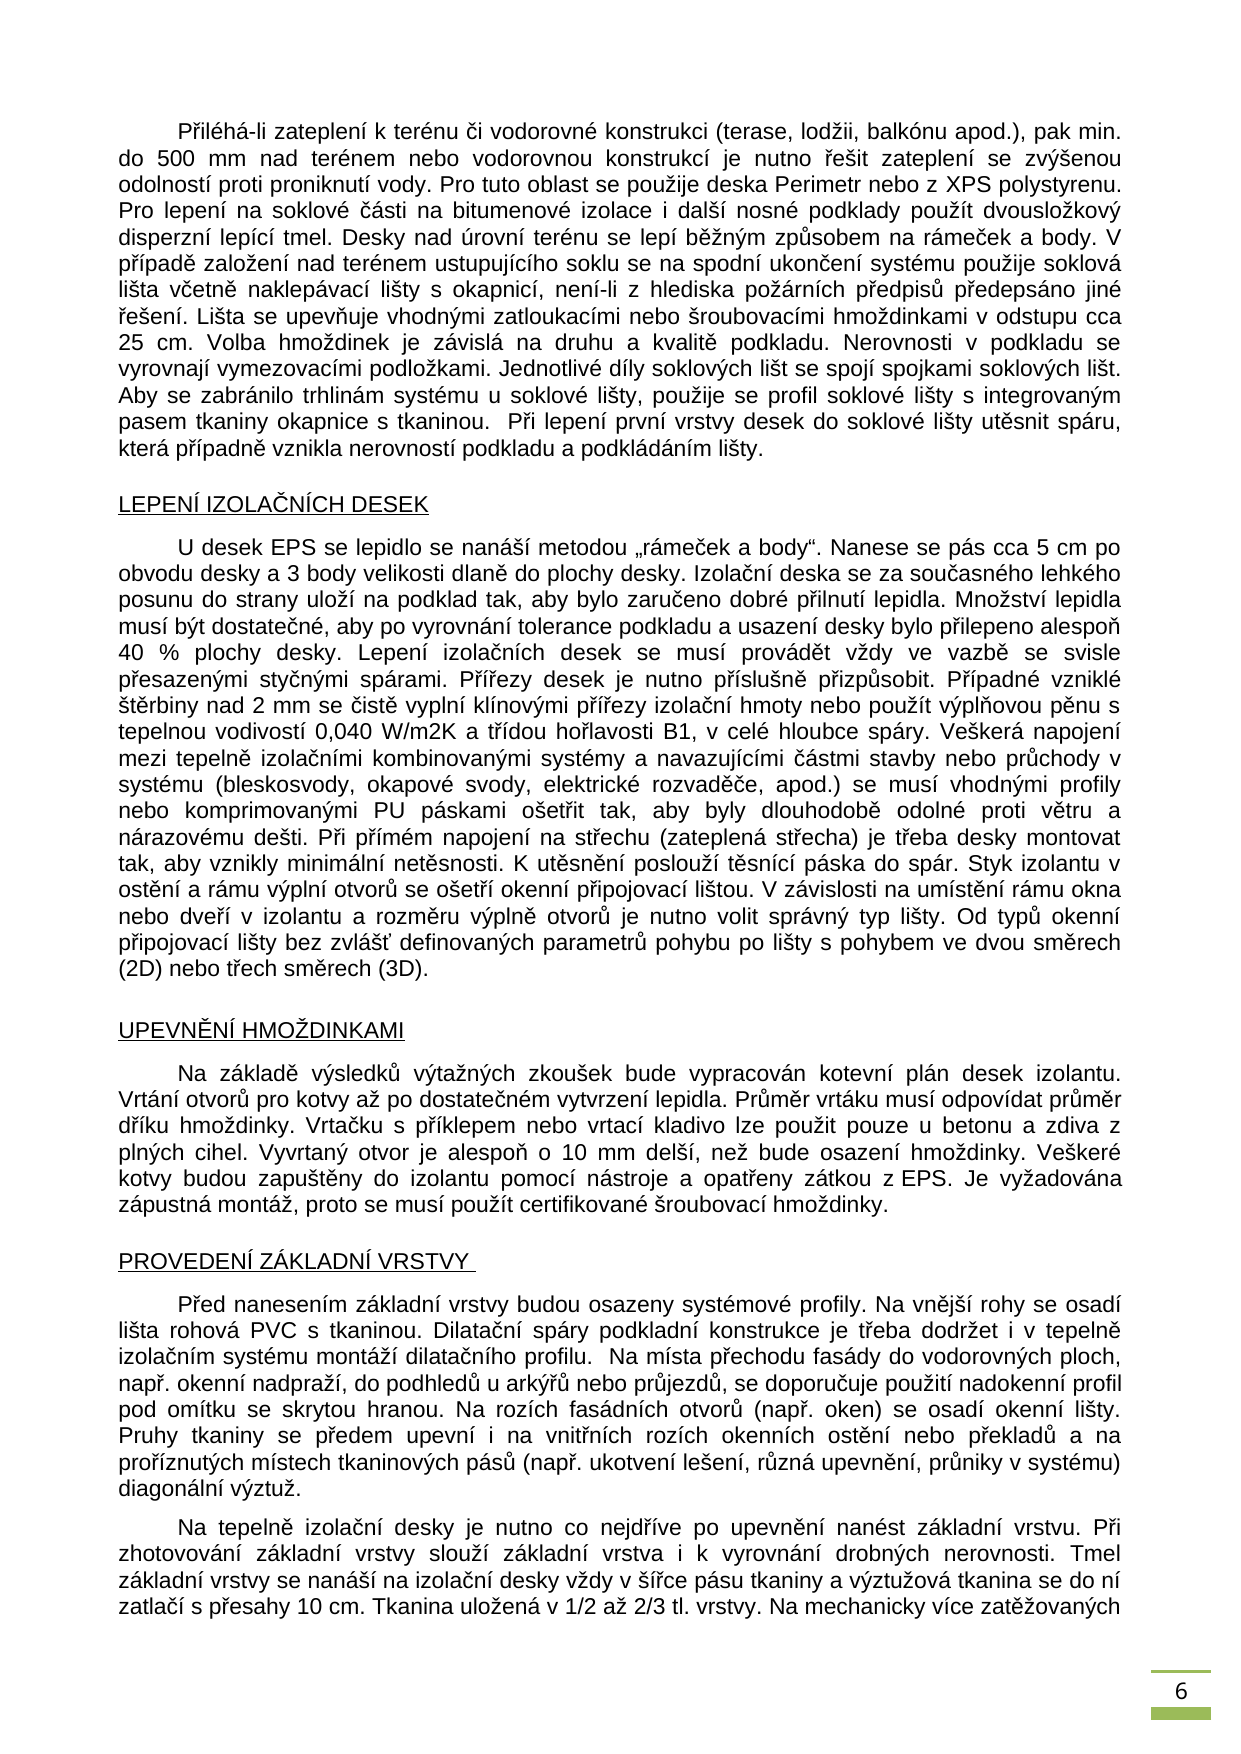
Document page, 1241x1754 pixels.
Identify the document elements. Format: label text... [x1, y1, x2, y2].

text Přiléhá-li zateplení k terénu či vodorovné konstrukci (terase, lodžii, balkónu apod.), pak min. do 500 mm nad terénem nebo vodorovnou konstrukcí je nutno řešit zateplení se zvýšenou odolností proti proniknutí vody. Pro tuto oblast se použije deska Perimetr nebo z XPS polystyrenu. Pro lepení na soklové části na bitumenové izolace i další nosné podklady použít dvousložkový disperzní lepící tmel. Desky nad úrovní terénu se lepí běžným způsobem na rámeček a body. V případě založení nad terénem ustupujícího soklu se na spodní ukončení systému použije soklová lišta včetně naklepávací lišty s okapnicí, není-li z hlediska požárních předpisů předepsáno jiné řešení. Lišta se upevňuje vhodnými zatloukacími nebo šroubovacími hmoždinkami v odstupu cca 25 cm. Volba hmoždinek je závislá na druhu a kvalitě podkladu. Nerovnosti v podkladu se vyrovnají vymezovacími podložkami. Jednotlivé díly soklových lišt se spojí spojkami soklových lišt. Aby se zabránilo trhlinám systému u soklové lišty, použije se profil soklové lišty s integrovaným pasem tkaniny okapnice s tkaninou. Při lepení první vrstvy desek do soklové lišty utěsnit spáru, která případně vznikla nerovností podkladu a podkládáním lišty. [118, 118, 1122, 461]
text U desek EPS se lepidlo se nanáší metodou „rámeček a body“. Nanese se pás cca 5 cm po obvodu desky a 3 body velikosti dlaně do plochy desky. Izolační deska se za současného lehkého posunu do strany uloží na podklad tak, aby bylo zaručeno dobré přilnutí lepidla. Množství lepidla musí být dostatečné, aby po vyrovnání tolerance podkladu a usazení desky bylo přilepeno alespoň 40 % plochy desky. Lepení izolačních desek se musí provádět vždy ve vazbě se svisle přesazenými styčnými spárami. Přířezy desek je nutno příslušně přizpůsobit. Případné vzniklé štěrbiny nad 2 mm se čistě vyplní klínovými přířezy izolační hmoty nebo použít výplňovou pěnu s tepelnou vodivostí 0,040 W/m2K a třídou hořlavosti B1, v celé hloubce spáry. Veškerá napojení mezi tepelně izolačními kombinovanými systémy a navazujícími částmi stavby nebo průchody v systému (bleskosvody, okapové svody, elektrické rozvaděče, apod.) se musí vhodnými profily nebo komprimovanými PU páskami ošetřit tak, aby byly dlouhodobě odolné proti větru a nárazovému dešti. Při přímém napojení na střechu (zateplená střecha) je třeba desky montovat tak, aby vznikly minimální netěsnosti. K utěsnění poslouží těsnící páska do spár. Styk izolantu v ostění a rámu výplní otvorů se ošetří okenní připojovací lištou. V závislosti na umístění rámu okna nebo dveří v izolantu a rozměru výplně otvorů je nutno volit správný typ lišty. Od typů okenní připojovací lišty bez zvlášť definovaných parametrů pohybu po lišty s pohybem ve dvou směrech (2D) nebo třech směrech (3D). [118, 534, 1122, 982]
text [118, 1514, 1122, 1619]
text Před nanesením základní vrstvy budou osazeny systémové profily. Na vnější rohy se osadí lišta rohová PVC s tkaninou. Dilatační spáry podkladní konstrukce je třeba dodržet i v tepelně izolačním systému montáží dilatačního profilu. Na místa přechodu fasády do vodorovných ploch, např. okenní nadpraží, do podhledů u arkýřů nebo průjezdů, se doporučuje použití nadokenní profil pod omítku se skrytou hranou. Na rozích fasádních otvorů (např. oken) se osadí okenní lišty. Pruhy tkaniny se předem upevní i na vnitřních rozích okenních ostění nebo překladů a na proříznutých místech tkaninových pásů (např. ukotvení lešení, různá upevnění, průniky v systému) diagonální výztuž. [118, 1291, 1122, 1501]
text Na základě výsledků výtažných zkoušek bude vypracován kotevní plán desek izolantu. Vrtání otvorů pro kotvy až po dostatečném vytvrzení lepidla. Průměr vrtáku musí odpovídat průměr dříku hmoždinky. Vrtačku s příklepem nebo vrtací kladivo lze použit pouze u betonu a zdiva z plných cihel. Vyvrtaný otvor je alespoň o 10 mm delší, než bude osazení hmoždinky. Veškeré kotvy budou zapuštěny do izolantu pomocí nástroje a opatřeny zátkou z EPS. Je vyžadována zápustná montáž, proto se musí použít certifikované šroubovací hmoždinky. [118, 1059, 1122, 1218]
text UPEVNĚNÍ HMOŽDINKAMI [118, 1017, 1122, 1043]
text PROVEDENÍ ZÁKLADNÍ VRSTVY [118, 1248, 1122, 1274]
text LEPENÍ IZOLAČNÍCH DESEK [118, 491, 1122, 517]
